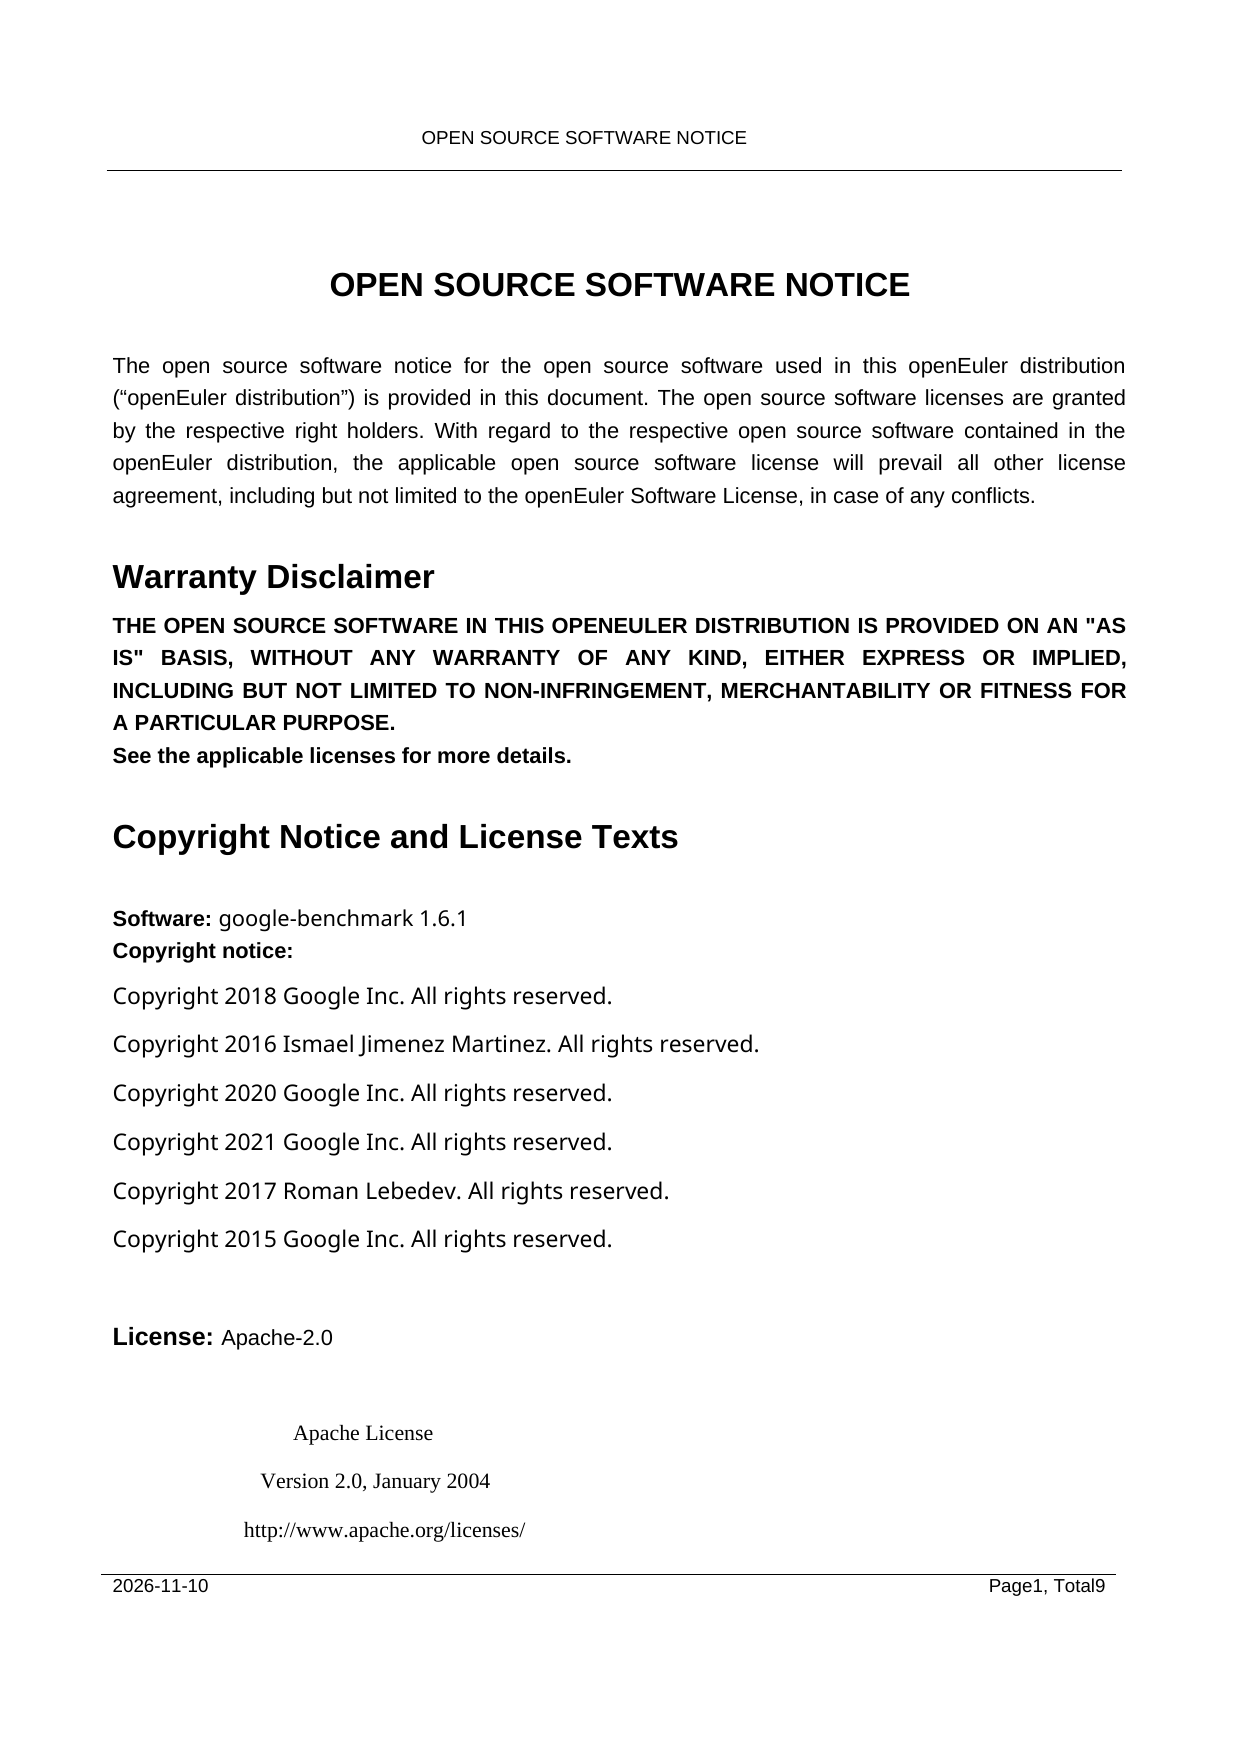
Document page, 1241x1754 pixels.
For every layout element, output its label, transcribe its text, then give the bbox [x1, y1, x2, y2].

text Copyright Notice and License Texts [112, 804, 1128, 869]
text OPEN SOURCE SOFTWARE NOTICE [112, 251, 1128, 316]
text Software: google-benchmark 1.6.1 [112, 901, 1128, 934]
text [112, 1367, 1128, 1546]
text Warranty Disclaimer [112, 544, 1128, 609]
text The open source software notice for the open source software used in this openEuler distribution (“openEuler distribution”) is provided in this document. The open source software licenses are granted by the respective right holders. With regard to the respective open source software contained in the openEuler distribution, the applicable open source software license will prevail all other license agreement, including but not limited to the openEuler Software License, in case of any conflicts. [112, 349, 1128, 511]
text Copyright notice: [112, 934, 1128, 966]
text THE OPEN SOURCE SOFTWARE IN THIS OPENEULER DISTRIBUTION IS PROVIDED ON AN "AS IS" BASIS, WITHOUT ANY WARRANTY OF ANY KIND, EITHER EXPRESS OR IMPLIED, INCLUDING BUT NOT LIMITED TO NON-INFRINGEMENT, MERCHANTABILITY OR FITNESS FOR A PARTICULAR PURPOSE. See the applicable licenses for more details. [112, 609, 1128, 771]
text License: Apache-2.0 [112, 1320, 1128, 1353]
text Copyright 2018 Google Inc. All rights reserved. Copyright 2016 Ismael Jimenez Martinez. All rights reserved. Copyright 2020 Google Inc. All rights reserved. Copyright 2021 Google Inc. All rights reserved. Copyright 2017 Roman Lebedev. All rights reserved. Copyright 2015 Google Inc. All rights reserved. [112, 979, 1128, 1304]
